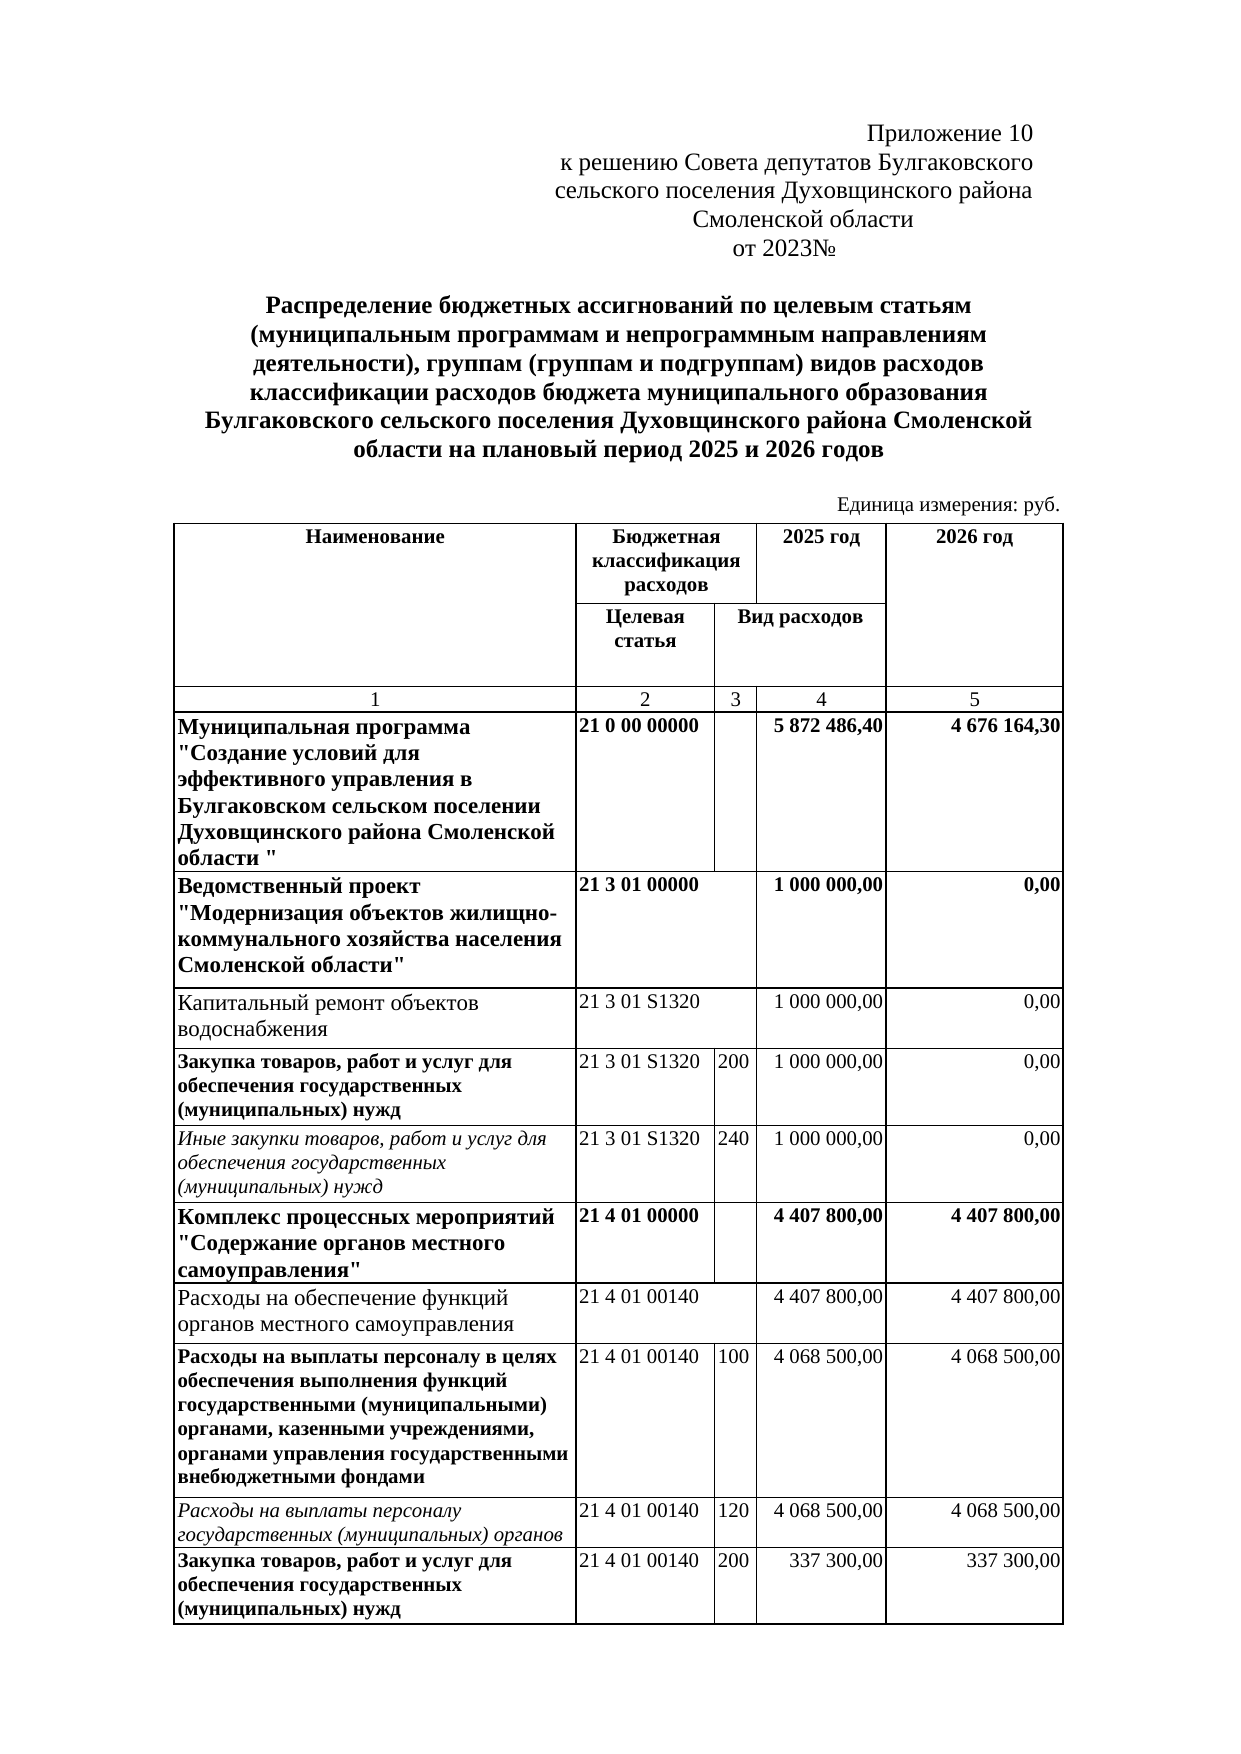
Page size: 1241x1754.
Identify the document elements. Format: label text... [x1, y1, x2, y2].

table_cell [175, 603, 575, 686]
table_cell Расходы на выплаты персоналу государственных (муниципальных) органов [175, 1498, 575, 1546]
table_cell 4 068 500,00 [887, 1344, 1062, 1497]
table_cell [715, 1203, 756, 1282]
table_cell 200 [715, 1049, 756, 1124]
table_cell 0,00 [887, 872, 1062, 987]
table_cell 21 3 01 00000 [577, 872, 756, 987]
table_cell 0,00 [887, 1126, 1062, 1201]
table_cell 21 4 01 00140 [577, 1344, 714, 1497]
table_cell Вид расходов [715, 604, 885, 686]
table_cell 100 [715, 1344, 756, 1497]
table_cell 337 300,00 [757, 1548, 885, 1623]
table_cell 4 068 500,00 [757, 1498, 885, 1546]
table_cell Закупка товаров, работ и услуг для обеспечения государственных (муниципальных) нужд [175, 1049, 575, 1124]
table_cell Муниципальная программа "Создание условий для эффективного управления в Булгаковском сельском поселении Духовщинского района Смоленской области " [175, 713, 575, 871]
table_cell 2025 год [757, 524, 885, 602]
table_cell 4 068 500,00 [887, 1498, 1062, 1546]
table_cell 2026 год [887, 524, 1062, 602]
table_cell Наименование [175, 524, 575, 602]
table_cell 4 [757, 687, 885, 711]
table_cell 200 [715, 1548, 756, 1623]
table_cell Капитальный ремонт объектов водоснабжения [175, 989, 575, 1047]
table_cell Бюджетная классификация расходов [577, 524, 756, 602]
table_cell 4 407 800,00 [887, 1284, 1062, 1343]
table_cell 3 [715, 687, 756, 711]
table_cell 21 3 01 S1320 [577, 1049, 714, 1124]
table_cell Целевая статья [577, 604, 714, 686]
table_cell 1 000 000,00 [757, 872, 885, 987]
table_cell 4 676 164,30 [887, 713, 1062, 871]
table_cell Расходы на обеспечение функций органов местного самоуправления [175, 1284, 575, 1343]
table_cell Иные закупки товаров, работ и услуг для обеспечения государственных (муниципальных) нужд [175, 1126, 575, 1201]
table_cell 21 4 01 00140 [577, 1284, 756, 1343]
table_cell 1 000 000,00 [757, 1126, 885, 1201]
table_cell [715, 713, 756, 871]
table_cell [887, 603, 1062, 686]
table_cell 0,00 [887, 989, 1062, 1047]
table_cell 240 [715, 1126, 756, 1201]
table_cell 4 407 800,00 [757, 1284, 885, 1343]
table_cell 21 4 01 00000 [577, 1203, 714, 1282]
table_cell 4 407 800,00 [757, 1203, 885, 1282]
table_cell 1 [175, 687, 575, 711]
table_cell 21 0 00 00000 [577, 713, 714, 871]
table_cell 337 300,00 [887, 1548, 1062, 1623]
table_cell 0,00 [887, 1049, 1062, 1124]
table_cell 4 068 500,00 [757, 1344, 885, 1497]
table_cell 21 4 01 00140 [577, 1548, 714, 1623]
table_header Приложение 10 к решению Совета депутатов Булгаковского сельского поселения Духовщинского района Смоленской области от 2023№ Распределение бюджетных ассигнований по целевым статьям (муниципальным программам и непрограммным направлениям деятельности), группам (группам и подгруппам) видов расходов классификации расходов бюджета муниципального образования Булгаковского сельского поселения Духовщинского района Смоленской области на плановый период 2025 и 2026 годов [174, 118, 1063, 492]
table_cell 4 407 800,00 [887, 1203, 1062, 1282]
table_cell 21 4 01 00140 [577, 1498, 714, 1546]
table_cell Расходы на выплаты персоналу в целях обеспечения выполнения функций государственными (муниципальными) органами, казенными учреждениями, органами управления государственными внебюджетными фондами [175, 1344, 575, 1497]
table_cell 1 000 000,00 [757, 989, 885, 1047]
table_cell Единица измерения: руб. [174, 492, 1063, 522]
table_cell 5 [887, 687, 1062, 711]
table_cell 21 3 01 S1320 [577, 1126, 714, 1201]
table_cell 5 872 486,40 [757, 713, 885, 871]
table_cell Комплекс процессных мероприятий "Содержание органов местного самоуправления" [175, 1203, 575, 1282]
table_cell Ведомственный проект "Модернизация объектов жилищно-коммунального хозяйства населения Смоленской области" [175, 872, 575, 987]
table_cell Закупка товаров, работ и услуг для обеспечения государственных (муниципальных) нужд [175, 1548, 575, 1623]
table_cell 2 [577, 687, 714, 711]
table_cell 1 000 000,00 [757, 1049, 885, 1124]
table_cell 21 3 01 S1320 [577, 989, 756, 1047]
table_cell 120 [715, 1498, 756, 1546]
